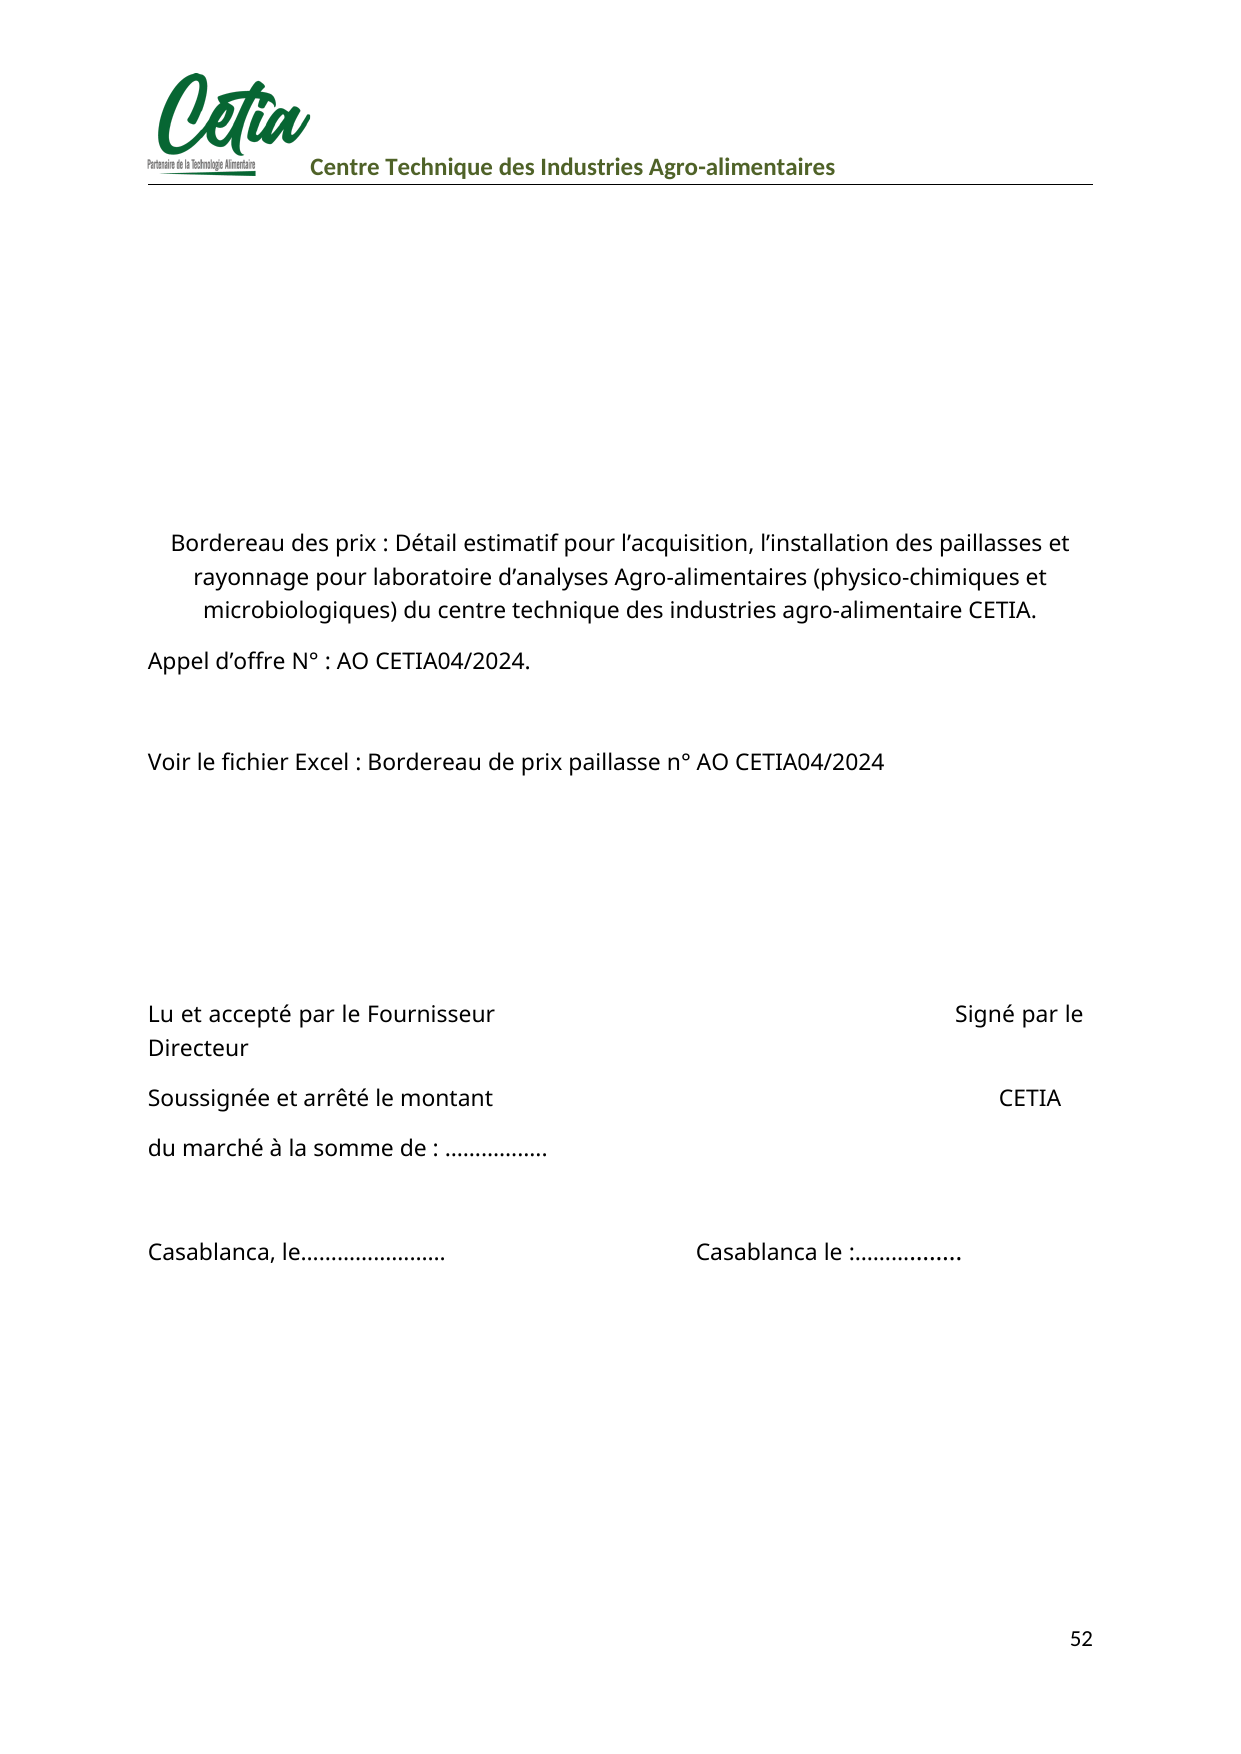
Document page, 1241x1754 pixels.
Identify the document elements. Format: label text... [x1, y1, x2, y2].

text Soussignée et arrêté le montant CETIA [148, 1082, 1093, 1113]
text Bordereau des prix : Détail estimatif pour l’acquisition, l’installation des paillasses et rayonnage pour laboratoire d’analyses Agro-alimentaires (physico-chimiques et microbiologiques) du centre technique des industries agro-alimentaire CETIA. [148, 527, 1093, 626]
text Lu et accepté par le Fournisseur Signé par le Directeur [148, 998, 1093, 1063]
text du marché à la somme de : …………….. [148, 1132, 1093, 1163]
text Casablanca, le…………………… Casablanca le :…………….. [148, 1233, 1093, 1267]
picture [147, 73, 311, 176]
text Voir le fichier Excel : Bordereau de prix paillasse n° AO CETIA04/2024 [148, 746, 1093, 777]
text Appel d’offre N° : AO CETIA04/2024. [148, 645, 1093, 676]
